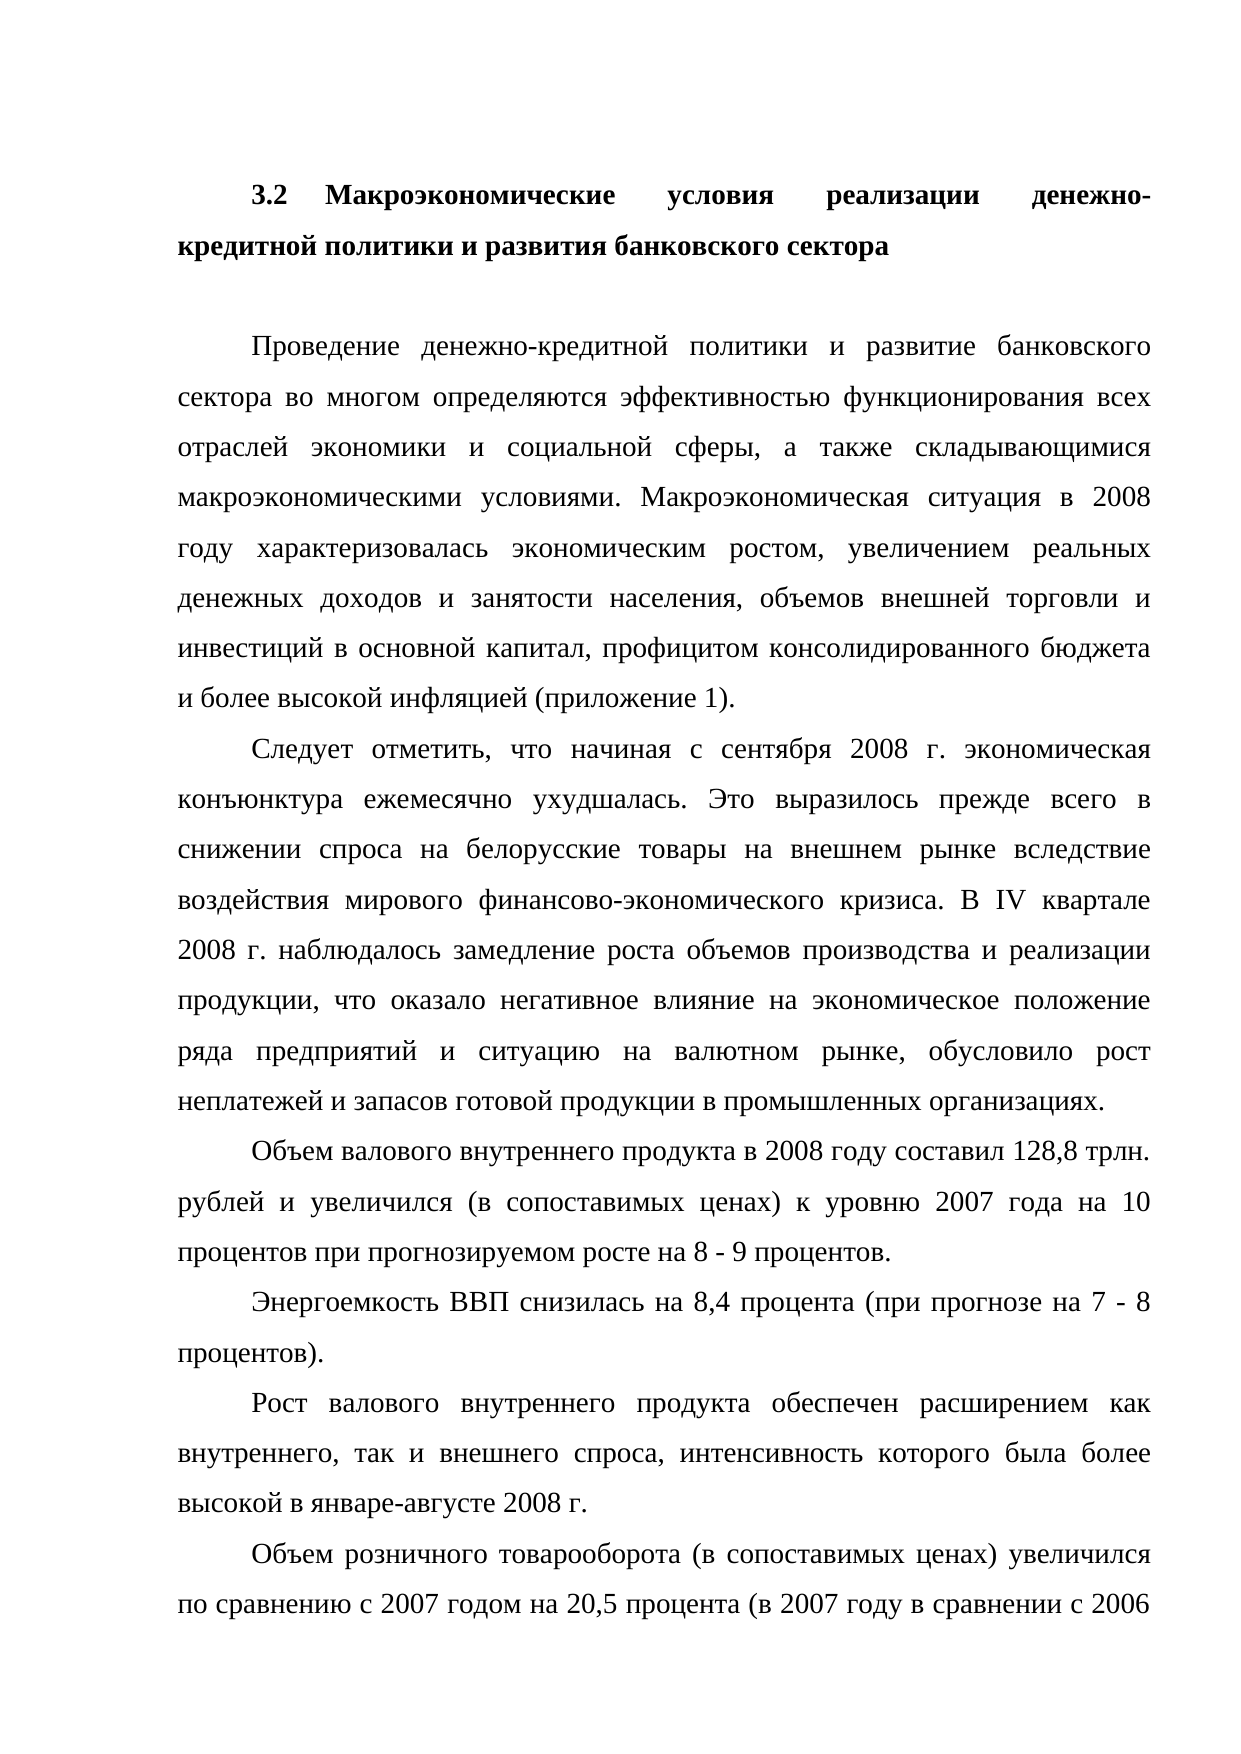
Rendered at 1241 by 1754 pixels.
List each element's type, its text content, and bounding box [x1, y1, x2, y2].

text Проведение денежно-кредитной политики и развитие банковского сектора во многом определяются эффективностью функционирования всех отраслей экономики и социальной сферы, а также складывающимися макроэкономическими условиями. Макроэкономическая ситуация в 2008 году характеризовалась экономическим ростом, увеличением реальных денежных доходов и занятости населения, объемов внешней торговли и инвестиций в основной капитал, профицитом консолидированного бюджета и более высокой инфляцией (приложение 1). [177, 328, 1152, 714]
text Рост валового внутреннего продукта обеспечен расширением как внутреннего, так и внешнего спроса, интенсивность которого была более высокой в январе-августе 2008 г. [177, 1385, 1152, 1519]
text Следует отметить, что начиная с сентября 2008 г. экономическая конъюнктура ежемесячно ухудшалась. Это выразилось прежде всего в снижении спроса на белорусские товары на внешнем рынке вследствие воздействия мирового финансово-экономического кризиса. В IV квартале 2008 г. наблюдалось замедление роста объемов производства и реализации продукции, что оказало негативное влияние на экономическое положение ряда предприятий и ситуацию на валютном рынке, обусловило рост неплатежей и запасов готовой продукции в промышленных организациях. [177, 731, 1152, 1117]
text Энергоемкость ВВП снизилась на 8,4 процента (при прогнозе на 7 - 8 процентов). [177, 1284, 1152, 1368]
text Объем валового внутреннего продукта в 2008 году составил 128,8 трлн. рублей и увеличился (в сопоставимых ценах) к уровню 2007 года на 10 процентов при прогнозируемом росте на 8 - 9 процентов. [177, 1133, 1152, 1268]
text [177, 1536, 1152, 1620]
list Макроэкономические условия реализации денежно-кредитной политики и развития банковского сектора [177, 177, 1152, 261]
